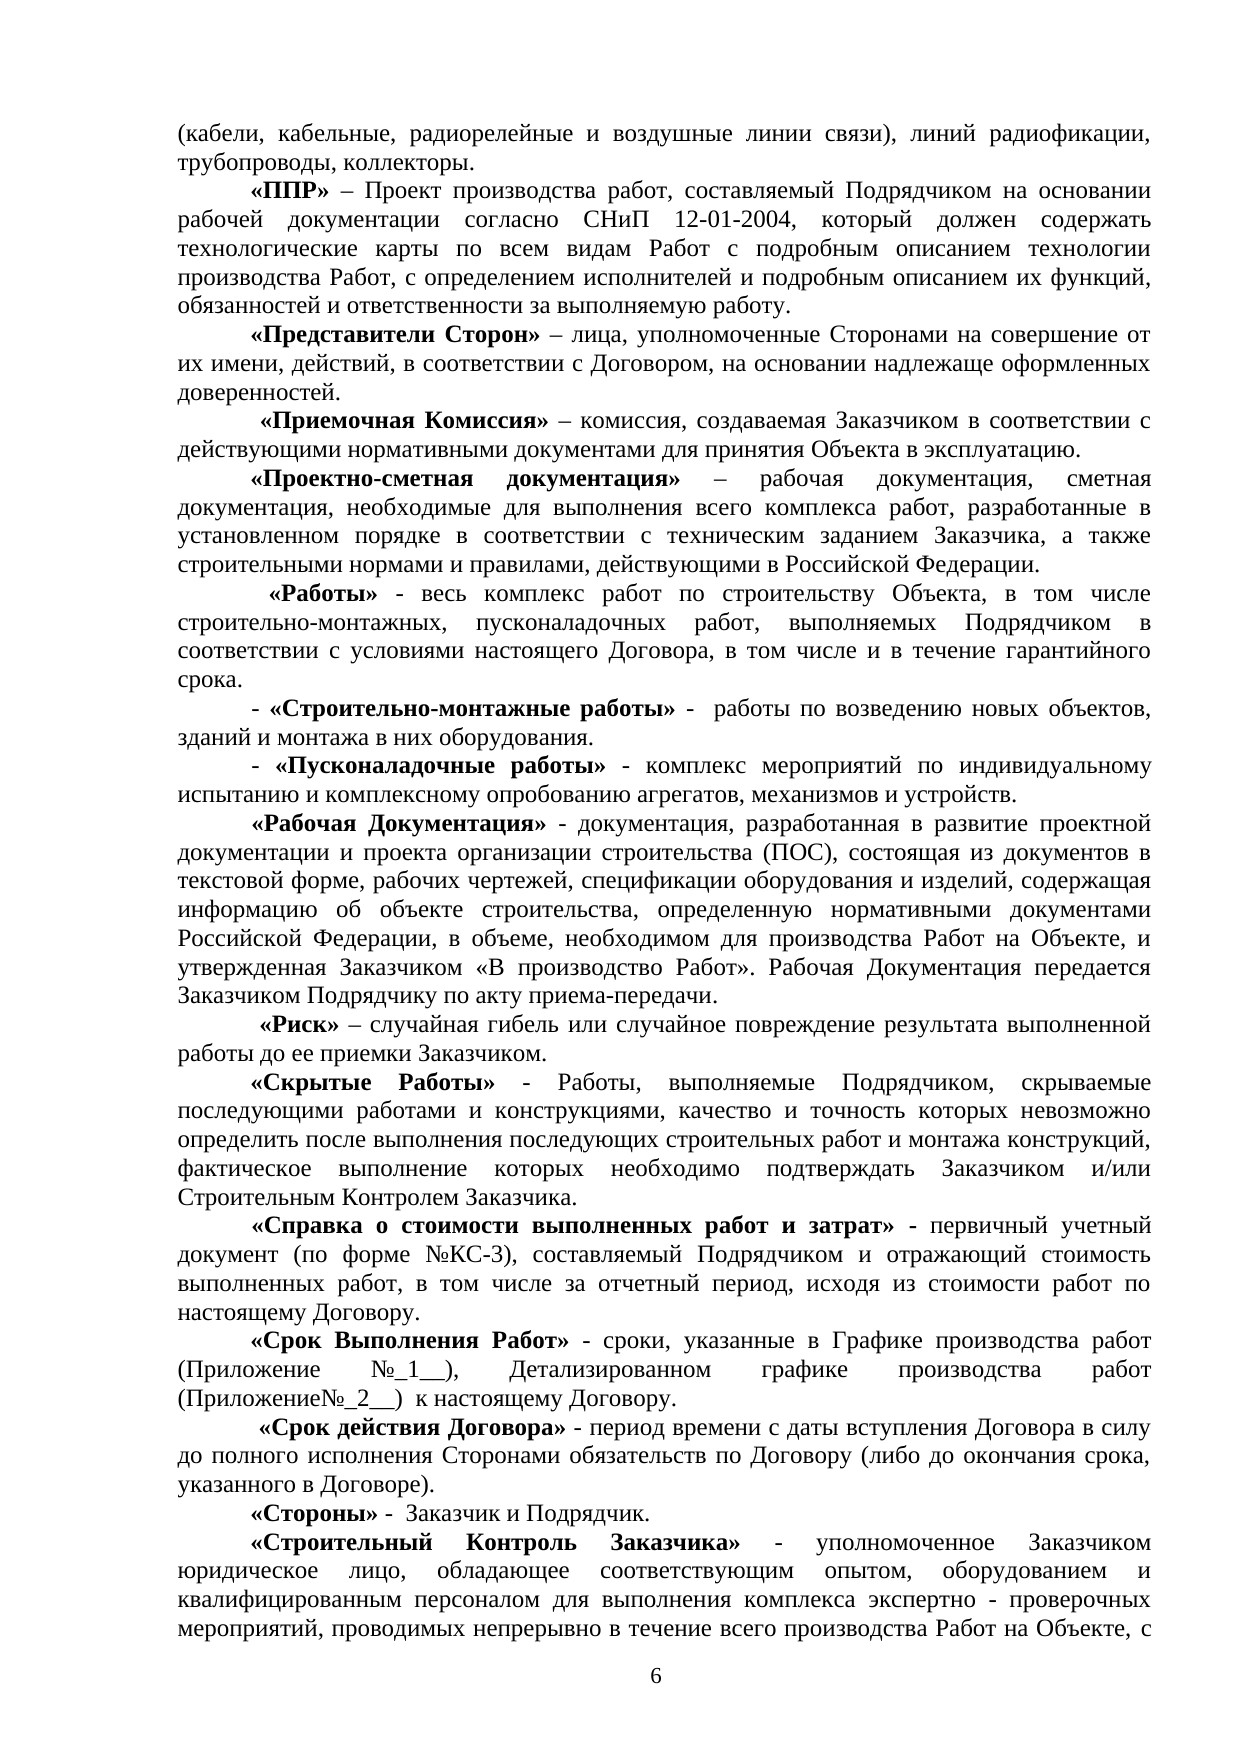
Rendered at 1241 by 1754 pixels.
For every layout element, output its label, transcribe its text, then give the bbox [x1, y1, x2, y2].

text «Работы» - весь комплекс работ по строительству Объекта, в том числе строительно-монтажных, пусконаладочных работ, выполняемых Подрядчиком в соответствии с условиями настоящего Договора, в том числе и в течение гарантийного срока. [177, 578, 1152, 693]
text «Стороны» - Заказчик и Подрядчик. [177, 1498, 1152, 1527]
text «Срок Выполнения Работ» - сроки, указанные в Графике производства работ (Приложение №_1__), Детализированном графике производства работ (Приложение№_2__) к настоящему Договору. [177, 1326, 1152, 1412]
text «Проектно-сметная документация» – рабочая документация, сметная документация, необходимые для выполнения всего комплекса работ, разработанные в установленном порядке в соответствии с техническим заданием Заказчика, а также строительными нормами и правилами, действующими в Российской Федерации. [177, 463, 1152, 578]
text «Рабочая Документация» - документация, разработанная в развитие проектной документации и проекта организации строительства (ПОС), состоящая из документов в текстовой форме, рабочих чертежей, спецификации оборудования и изделий, содержащая информацию об объекте строительства, определенную нормативными документами Российской Федерации, в объеме, необходимом для производства Работ на Объекте, и утвержденная Заказчиком «В производство Работ». Рабочая Документация передается Заказчиком Подрядчику по акту приема-передачи. [177, 808, 1152, 1009]
text «Срок действия Договора» - период времени с даты вступления Договора в силу до полного исполнения Сторонами обязательств по Договору (либо до окончания срока, указанного в Договоре). [177, 1412, 1152, 1498]
text «Риск» – случайная гибель или случайное повреждение результата выполненной работы до ее приемки Заказчиком. [177, 1009, 1152, 1067]
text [177, 1527, 1152, 1642]
text - «Строительно-монтажные работы» - работы по возведению новых объектов, зданий и монтажа в них оборудования. [177, 693, 1152, 751]
text «Представители Сторон» – лица, уполномоченные Сторонами на совершение от их имени, действий, в соответствии с Договором, на основании надлежаще оформленных доверенностей. [177, 319, 1152, 406]
text - «Пусконаладочные работы» - комплекс мероприятий по индивидуальному испытанию и комплексному опробованию агрегатов, механизмов и устройств. [177, 751, 1152, 808]
text «Приемочная Комиссия» – комиссия, создаваемая Заказчиком в соответствии с действующими нормативными документами для принятия Объекта в эксплуатацию. [177, 406, 1152, 463]
text «ППР» – Проект производства работ, составляемый Подрядчиком на основании рабочей документации согласно СНиП 12-01-2004, который должен содержать технологические карты по всем видам Работ с подробным описанием технологии производства Работ, с определением исполнителей и подробным описанием их функций, обязанностей и ответственности за выполняемую работу. [177, 176, 1152, 319]
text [177, 118, 1152, 176]
text «Справка о стоимости выполненных работ и затрат» - первичный учетный документ (по форме №КС-3), составляемый Подрядчиком и отражающий стоимость выполненных работ, в том числе за отчетный период, исходя из стоимости работ по настоящему Договору. [177, 1211, 1152, 1326]
text «Скрытые Работы» - Работы, выполняемые Подрядчиком, скрываемые последующими работами и конструкциями, качество и точность которых невозможно определить после выполнения последующих строительных работ и монтажа конструкций, фактическое выполнение которых необходимо подтверждать Заказчиком и/или Строительным Контролем Заказчика. [177, 1067, 1152, 1211]
